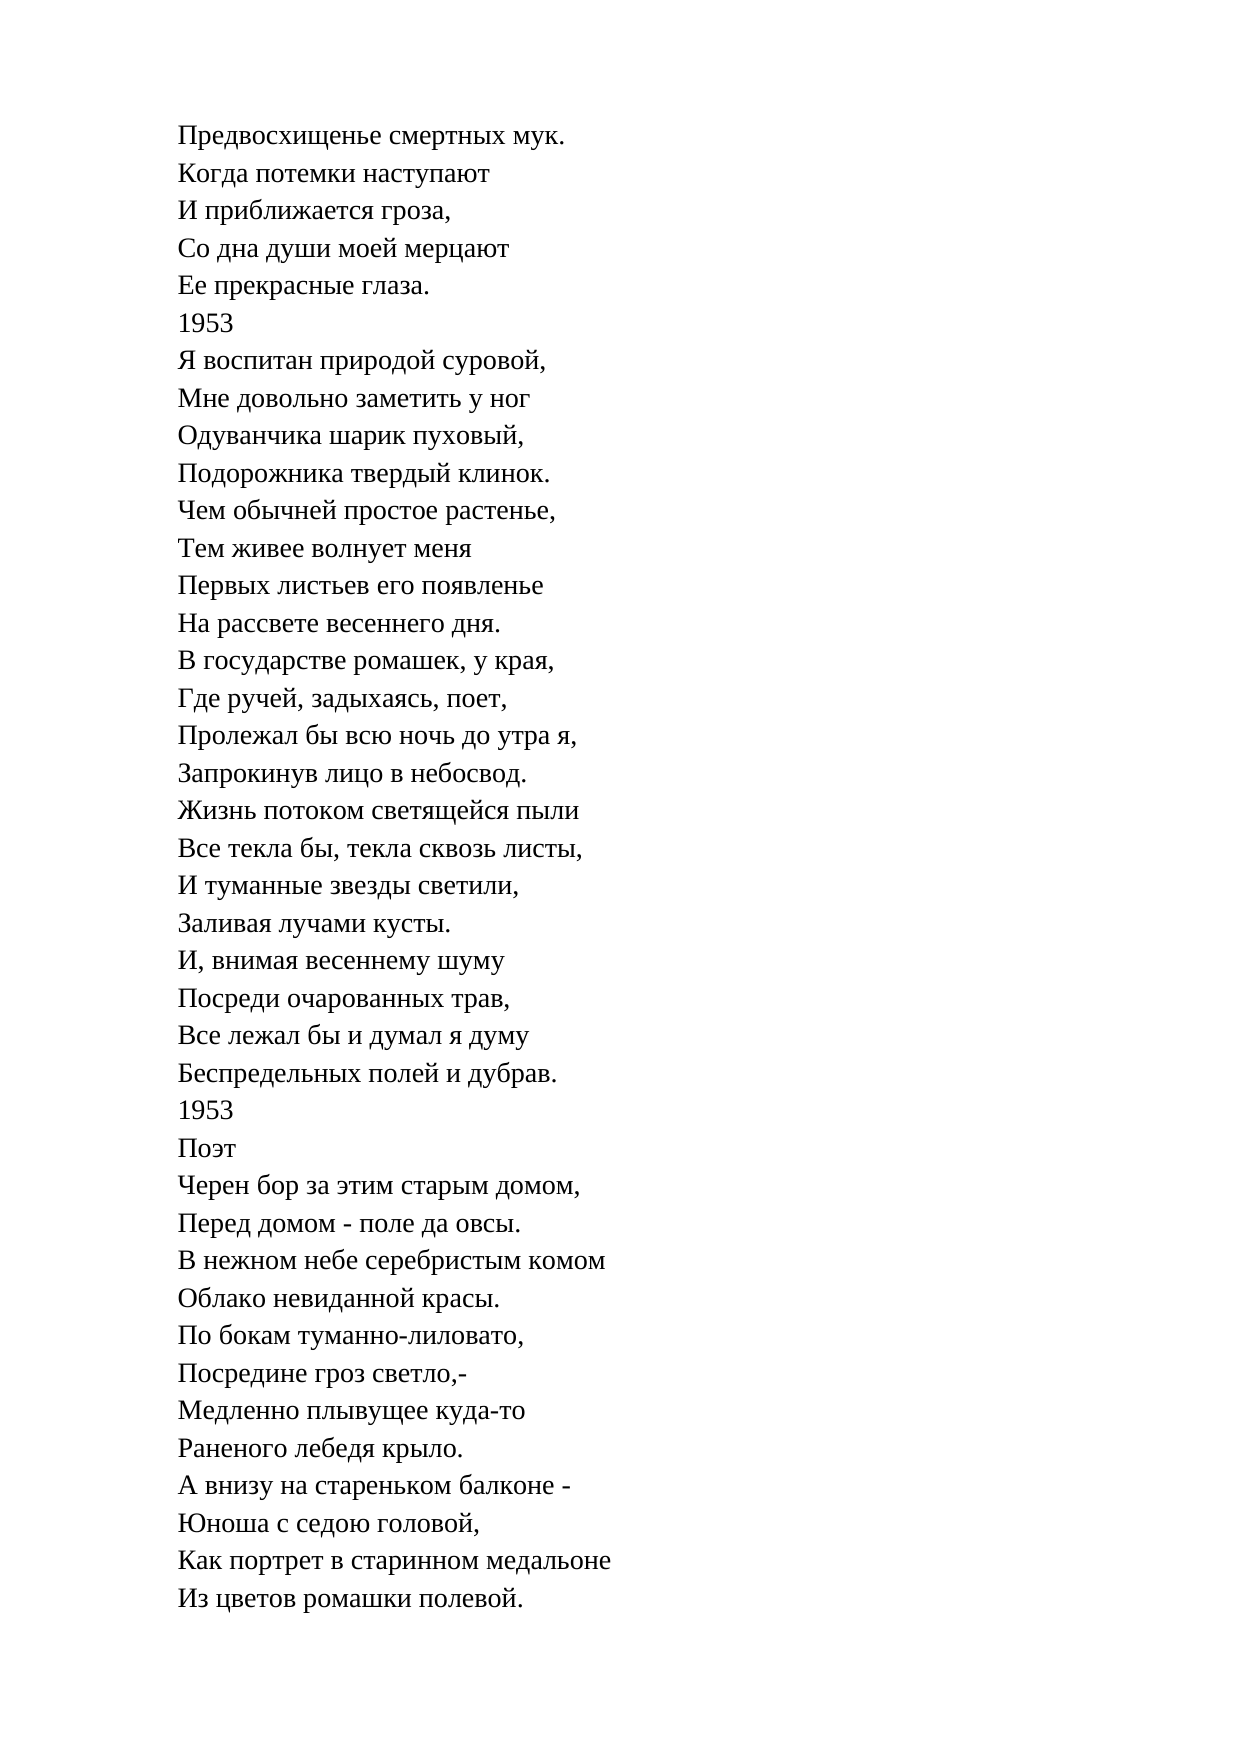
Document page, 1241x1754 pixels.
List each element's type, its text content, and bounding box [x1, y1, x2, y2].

text Облако невиданной красы. [177, 1281, 1152, 1313]
text Заливая лучами кусты. [177, 906, 1152, 938]
text 1953 [177, 306, 1152, 338]
text Как портрет в старинном медальоне [177, 1543, 1152, 1576]
text Я воспитан природой суровой, [177, 343, 1152, 376]
text Где ручей, задыхаясь, поет, [177, 681, 1152, 713]
text Раненого лебедя крыло. [177, 1431, 1152, 1463]
text Жизнь потоком светящейся пыли [177, 793, 1152, 826]
text Первых листьев его появленье [177, 568, 1152, 601]
text 1953 [177, 1093, 1152, 1126]
text Посреди очарованных трав, [177, 981, 1152, 1013]
text Черен бор за этим старым домом, [177, 1168, 1152, 1201]
text Со дна души моей мерцают [177, 231, 1152, 263]
text На рассвете весеннего дня. [177, 606, 1152, 638]
text Чем обычней простое растенье, [177, 493, 1152, 526]
text В нежном небе серебристым комом [177, 1243, 1152, 1276]
text А внизу на стареньком балконе - [177, 1468, 1152, 1501]
text Медленно плывущее куда-то [177, 1393, 1152, 1426]
text Когда потемки наступают [177, 156, 1152, 188]
text В государстве ромашек, у края, [177, 643, 1152, 676]
text По бокам туманно-лиловато, [177, 1318, 1152, 1351]
text Поэт [177, 1131, 1152, 1163]
text Запрокинув лицо в небосвод. [177, 756, 1152, 788]
text Беспредельных полей и дубрав. [177, 1056, 1152, 1088]
text Из цветов ромашки полевой. [177, 1581, 1152, 1613]
text Все лежал бы и думал я думу [177, 1018, 1152, 1051]
text Юноша с седою головой, [177, 1506, 1152, 1538]
text И приближается гроза, [177, 193, 1152, 226]
text Предвосхищенье смертных мук. [177, 118, 1152, 151]
text Посредине гроз светло,- [177, 1356, 1152, 1388]
text Одуванчика шарик пуховый, [177, 418, 1152, 451]
text И, внимая весеннему шуму [177, 943, 1152, 976]
text Ее прекрасные глаза. [177, 268, 1152, 301]
text Перед домом - поле да овсы. [177, 1206, 1152, 1238]
text Все текла бы, текла сквозь листы, [177, 831, 1152, 863]
text Мне довольно заметить у ног [177, 381, 1152, 413]
text И туманные звезды светили, [177, 868, 1152, 901]
text Пролежал бы всю ночь до утра я, [177, 718, 1152, 751]
text Тем живее волнует меня [177, 531, 1152, 563]
text Подорожника твердый клинок. [177, 456, 1152, 488]
